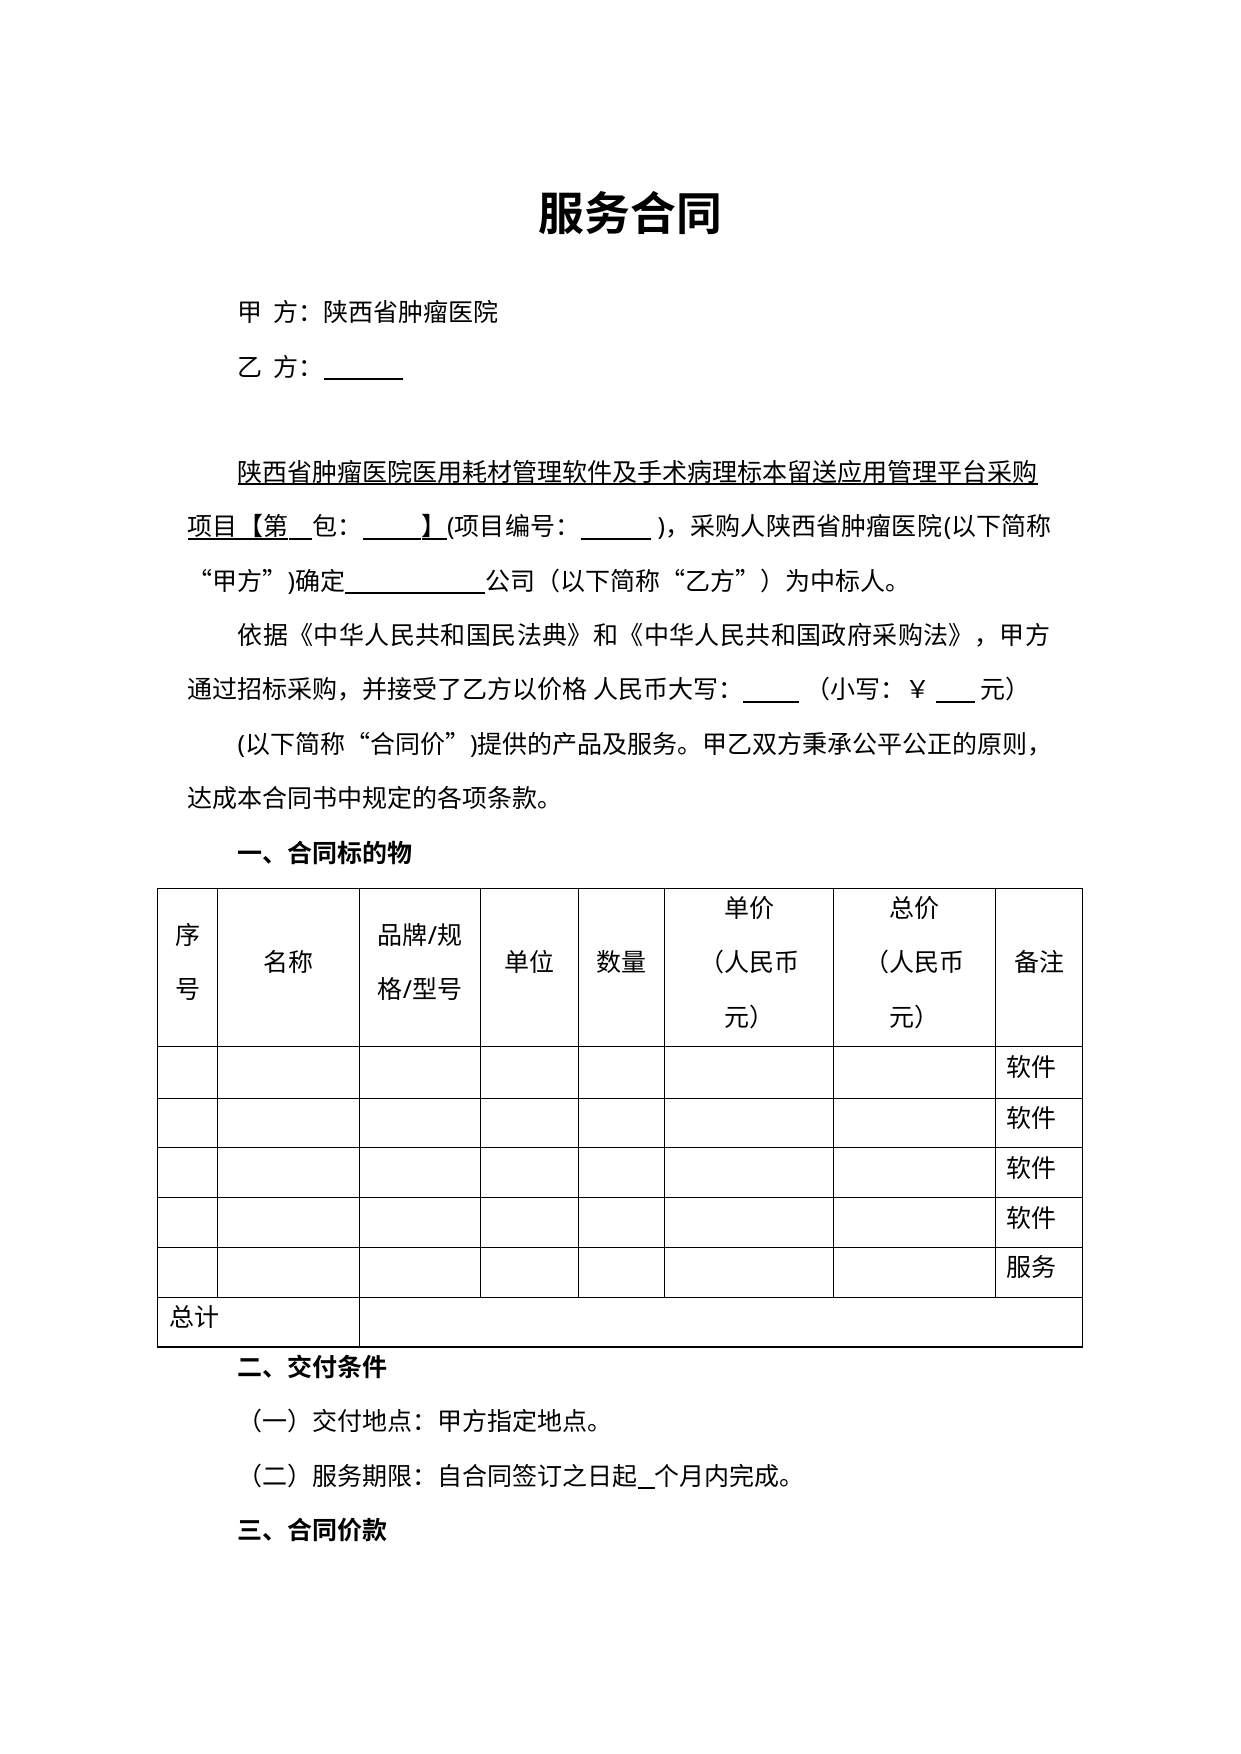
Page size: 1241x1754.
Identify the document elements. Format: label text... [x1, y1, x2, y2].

table_cell 软件 [996, 1047, 1082, 1097]
table_cell [158, 1047, 217, 1097]
text 甲 方：陕西省肿瘤医院 [187, 293, 1053, 329]
table_cell [218, 1148, 359, 1197]
table_cell [360, 1248, 480, 1297]
table_header 数量 [579, 889, 664, 1046]
text 服务合同 [187, 162, 1053, 259]
table_cell [665, 1099, 833, 1147]
table_cell [158, 1198, 217, 1247]
table_cell 总计 [158, 1298, 359, 1346]
table_cell [579, 1248, 664, 1297]
table_cell [218, 1198, 359, 1247]
text （二）服务期限：自合同签订之日起 个月内完成。 [187, 1456, 1053, 1492]
table_header 备注 [996, 889, 1082, 1046]
table_cell [665, 1148, 833, 1197]
table_cell [481, 1047, 578, 1097]
table_cell [218, 1099, 359, 1147]
table_cell [158, 1248, 217, 1297]
text 二、交付条件 [187, 1348, 1053, 1384]
table_cell 软件 [996, 1198, 1082, 1247]
table_cell [360, 1198, 480, 1247]
table_cell 服务 [996, 1248, 1082, 1297]
text （一）交付地点：甲方指定地点。 [187, 1402, 1053, 1438]
text (以下简称“合同价”)提供的产品及服务。甲乙双方秉承公平公正的原则，达成本合同书中规定的各项条款。 [187, 724, 1053, 815]
table_cell [218, 1047, 359, 1097]
table_cell [579, 1148, 664, 1197]
table_cell [360, 1148, 480, 1197]
text 三、合同价款 [187, 1511, 1053, 1547]
table_cell [579, 1198, 664, 1247]
table_cell [481, 1198, 578, 1247]
table_cell [360, 1099, 480, 1147]
table_cell [579, 1047, 664, 1097]
table_cell [834, 1248, 995, 1297]
table_header 总价 （人民币元） [834, 889, 995, 1046]
table_cell 软件 [996, 1148, 1082, 1197]
text 陕西省肿瘤医院医用耗材管理软件及手术病理标本留送应用管理平台采购 [212, 452, 1053, 489]
table_cell [834, 1148, 995, 1197]
text 依据《中华人民共和国民法典》和《中华人民共和国政府采购法》，甲方通过招标采购，并接受了乙方以价格 人民币大写： （小写：￥ 元） [187, 616, 1053, 706]
text 一、合同标的物 [187, 833, 1053, 869]
table_cell [360, 1298, 1082, 1346]
table_cell [834, 1198, 995, 1247]
table_cell [665, 1198, 833, 1247]
table_cell [834, 1099, 995, 1147]
table_cell [481, 1248, 578, 1297]
table_cell [481, 1099, 578, 1147]
table_cell [579, 1099, 664, 1147]
text 乙 方： [187, 347, 1053, 383]
table_cell [218, 1248, 359, 1297]
table_cell [481, 1148, 578, 1197]
table_cell 软件 [996, 1099, 1082, 1147]
table_header 单位 [481, 889, 578, 1046]
table_header 品牌/规格/型号 [360, 889, 480, 1046]
table_header 单价 （人民币元） [665, 889, 833, 1046]
table_cell [834, 1047, 995, 1097]
table_cell [158, 1099, 217, 1147]
table_cell [665, 1047, 833, 1097]
table_header 序号 [158, 889, 217, 1046]
table_cell [158, 1148, 217, 1197]
table_header 名称 [218, 889, 359, 1046]
table_cell [665, 1248, 833, 1297]
table_cell [360, 1047, 480, 1097]
text 项目【第 包： 】(项目编号： )，采购人陕西省肿瘤医院(以下简称“甲方”)确定 公司（以下简称“乙方”）为中标人。 [187, 507, 1053, 597]
